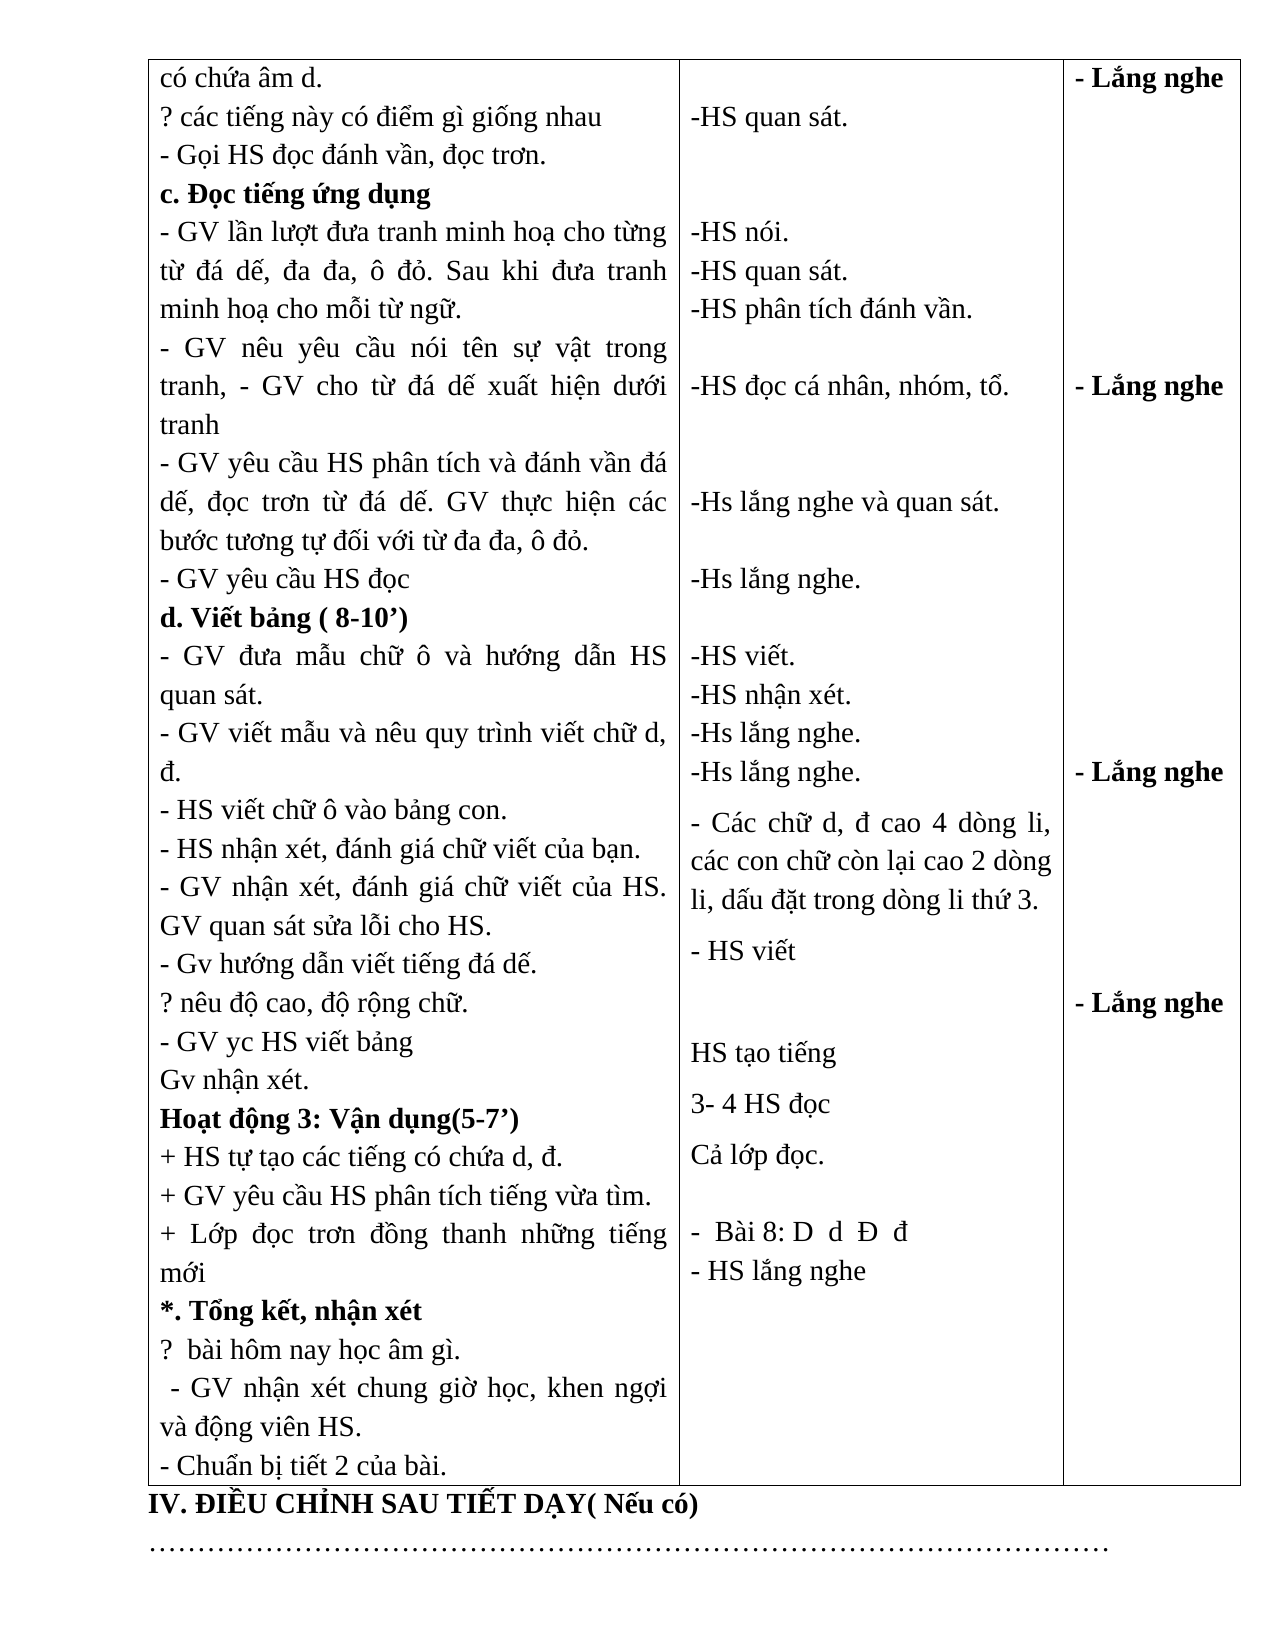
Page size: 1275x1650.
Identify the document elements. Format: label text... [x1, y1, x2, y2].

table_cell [1064, 60, 1240, 1485]
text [148, 1524, 1186, 1558]
text IV. ĐIỀU CHỈNH SAU TIẾT DẠY( Nếu có) [148, 1486, 1186, 1519]
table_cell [149, 60, 679, 1485]
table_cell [680, 60, 1063, 1485]
